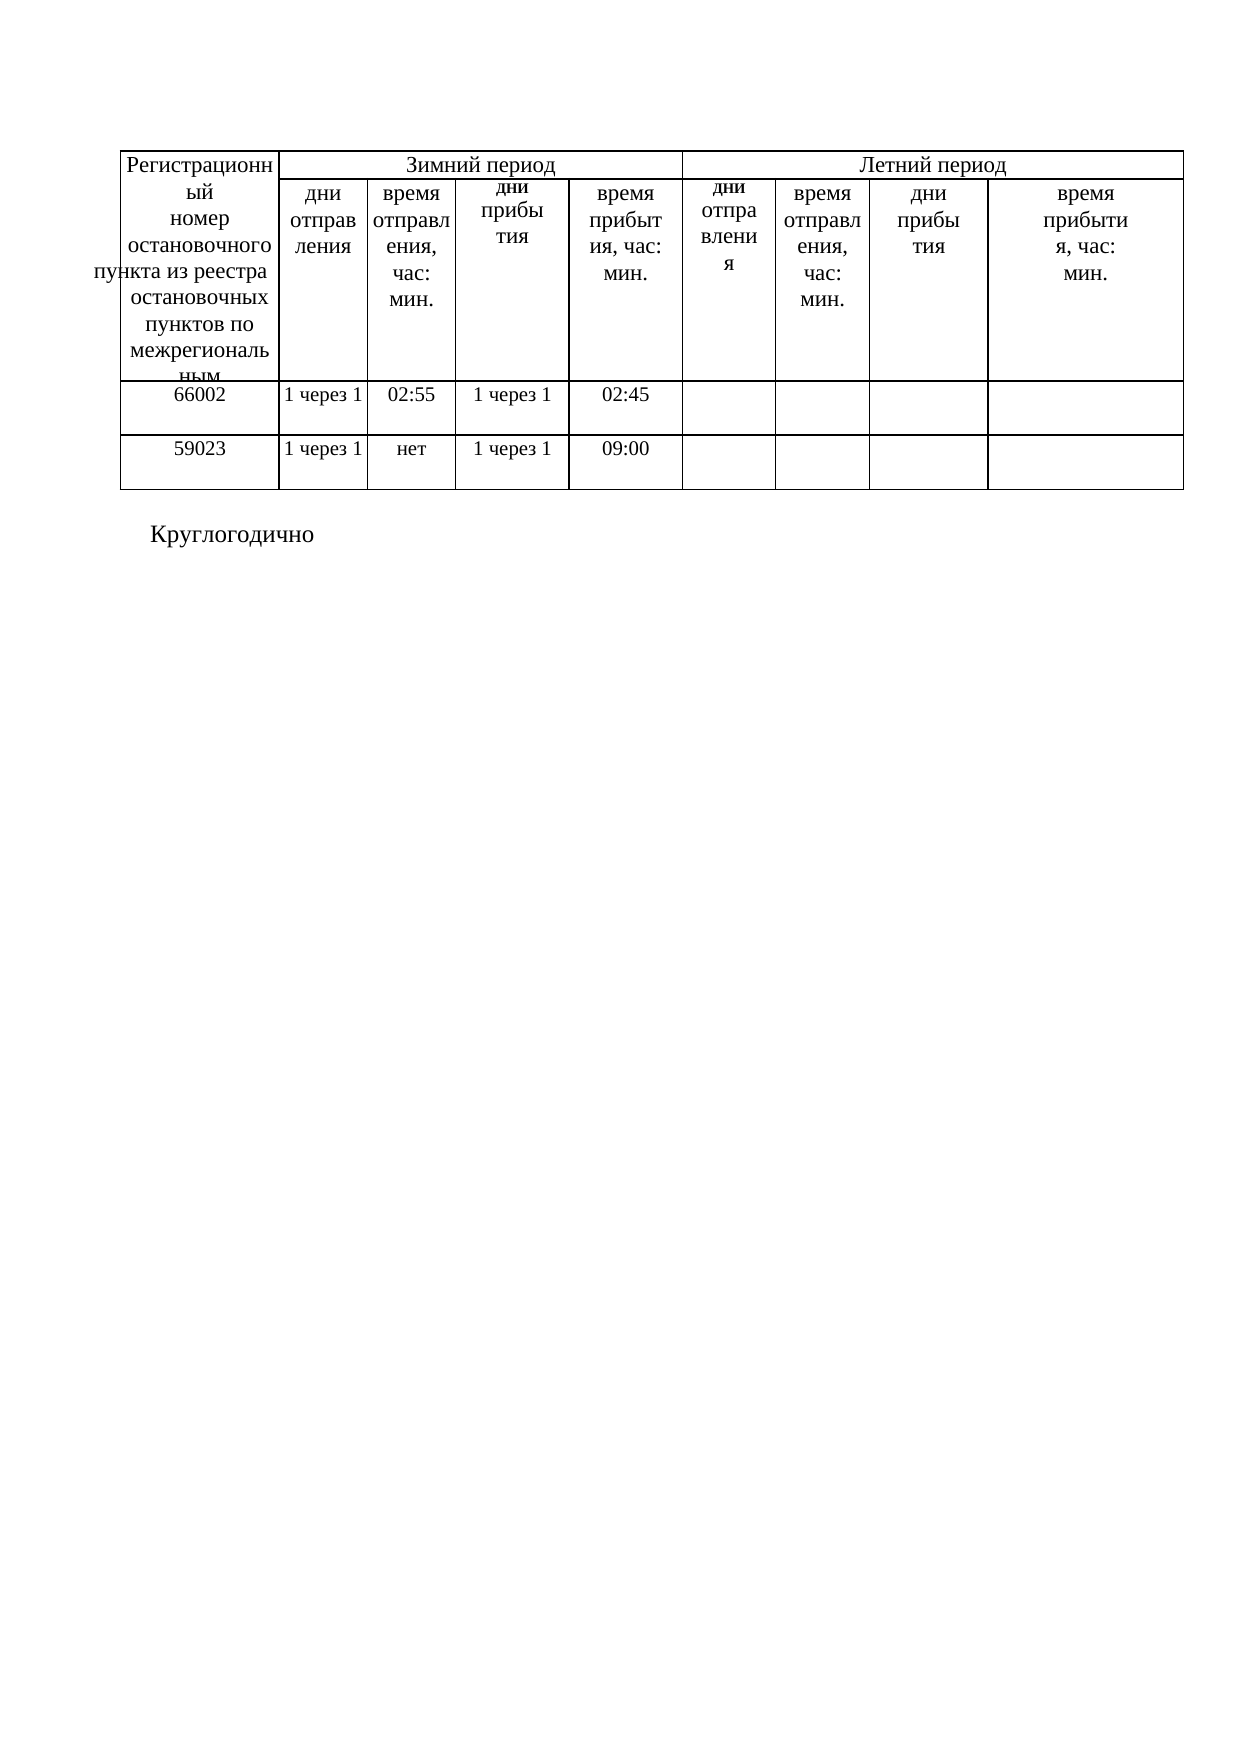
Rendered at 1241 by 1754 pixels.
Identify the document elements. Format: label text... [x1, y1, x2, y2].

table_header Летний период [683, 152, 1183, 178]
table_cell 66002 [121, 382, 278, 434]
table_cell [683, 382, 775, 434]
table_cell [870, 382, 987, 434]
table_cell 09:00 [570, 436, 682, 489]
table_cell время отправл ения, час: мин. [776, 180, 869, 380]
table_cell время отправл ения, час: мин. [368, 180, 455, 380]
table_cell [683, 436, 775, 489]
table_cell [870, 436, 987, 489]
table_cell [776, 382, 869, 434]
table_cell время прибыт ия, час: мин. [570, 180, 682, 380]
table_cell 02:55 [368, 382, 455, 434]
table_cell нет [368, 436, 455, 489]
table_cell 02:45 [570, 382, 682, 434]
table_cell 1 через 1 [456, 436, 568, 489]
table_cell дни отправ ления [280, 180, 367, 380]
table_cell [776, 436, 869, 489]
table_cell [989, 382, 1183, 434]
table_cell 59023 [121, 436, 278, 489]
table_cell 1 через 1 [280, 382, 367, 434]
table_cell 1 через 1 [280, 436, 367, 489]
table_cell дни прибы тия [870, 180, 987, 380]
table_cell [989, 436, 1183, 489]
table_header Зимний период [280, 152, 682, 178]
table_header Регистрационный номер остановочного пункта из реестра остановочных пунктов по межрегиональным маршрутам регулярных перевозок [121, 152, 278, 380]
table_cell ДНИ прибы тия [456, 180, 568, 380]
table_cell 1 через 1 [456, 382, 568, 434]
table_cell ДНИ отпра влени я [683, 180, 775, 380]
text Круглогодично [150, 519, 1090, 548]
table_cell время прибыти я, час: мин. [989, 180, 1183, 380]
